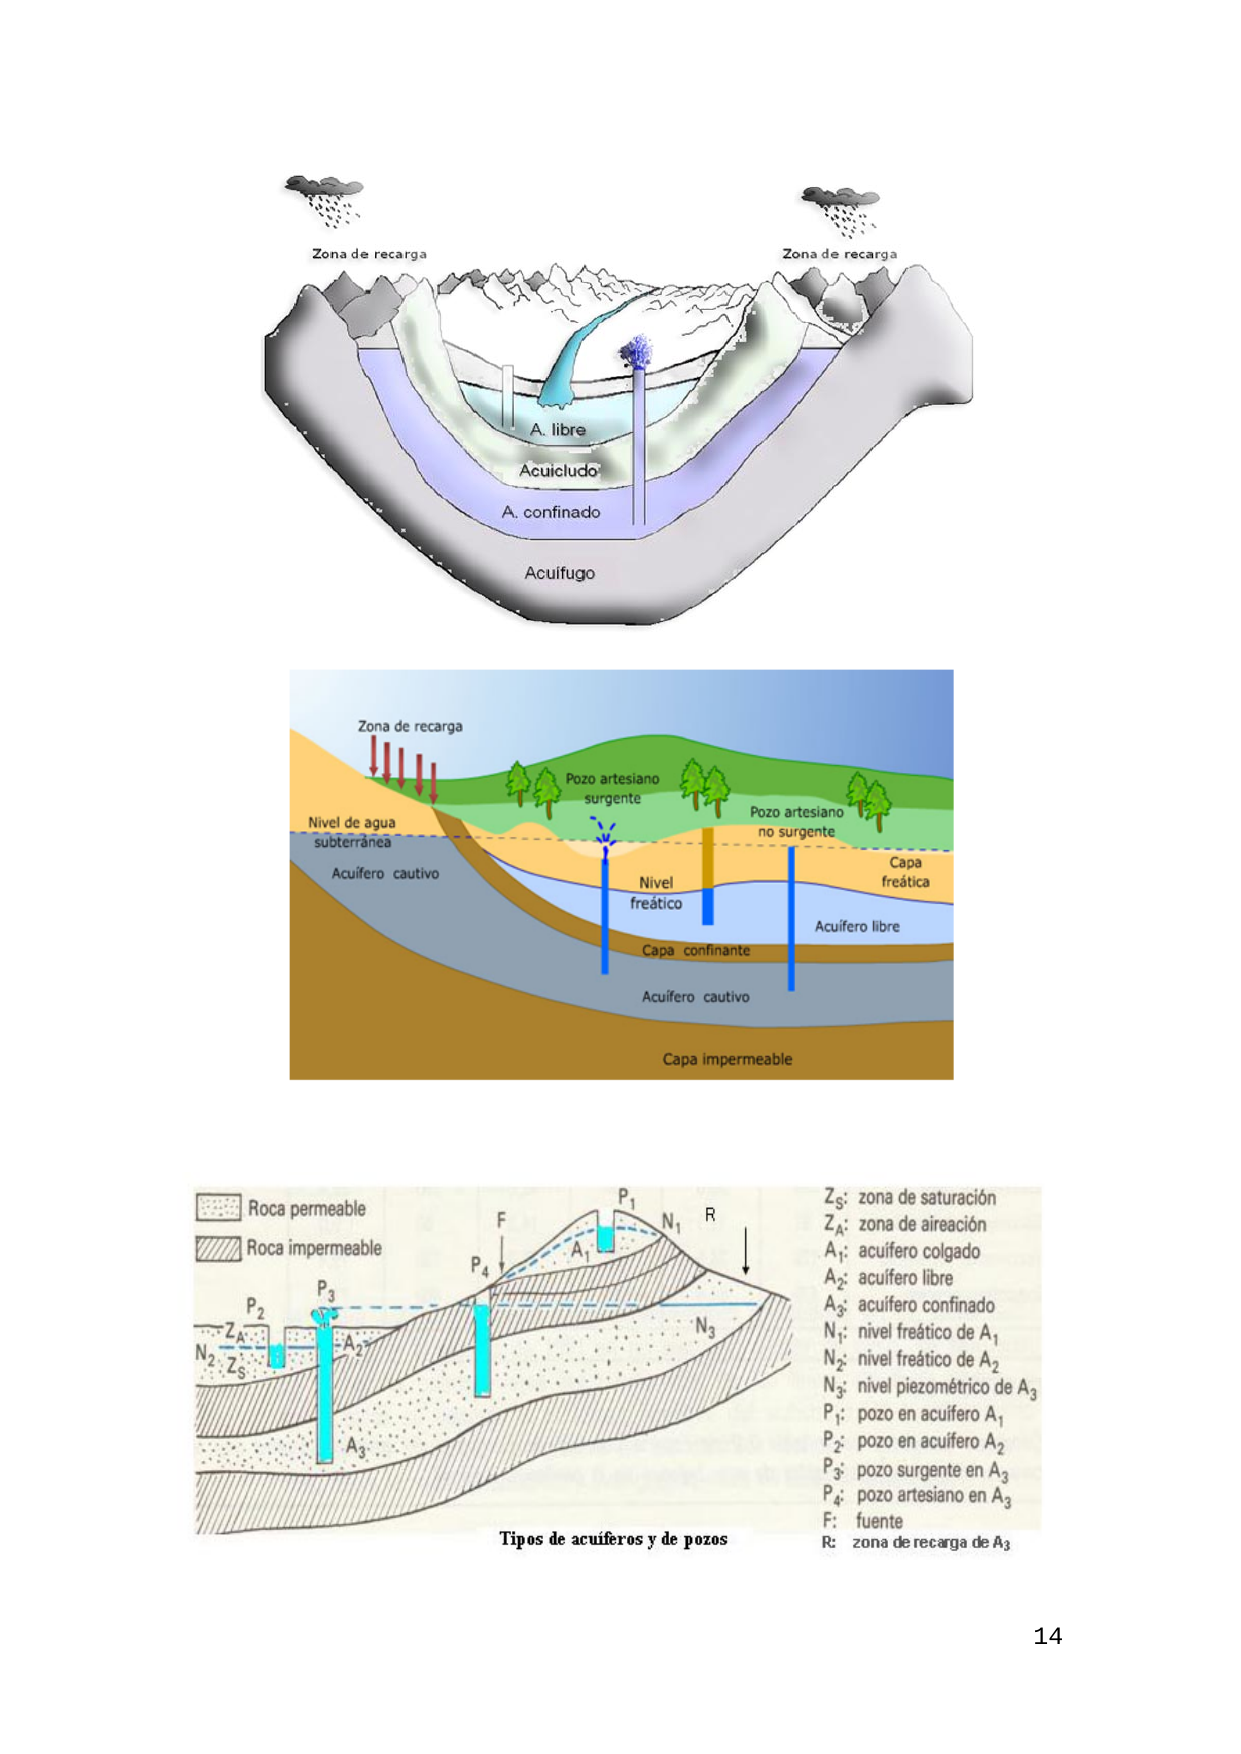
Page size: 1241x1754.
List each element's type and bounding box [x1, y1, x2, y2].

picture [177, 1172, 1063, 1560]
picture [260, 147, 980, 1144]
